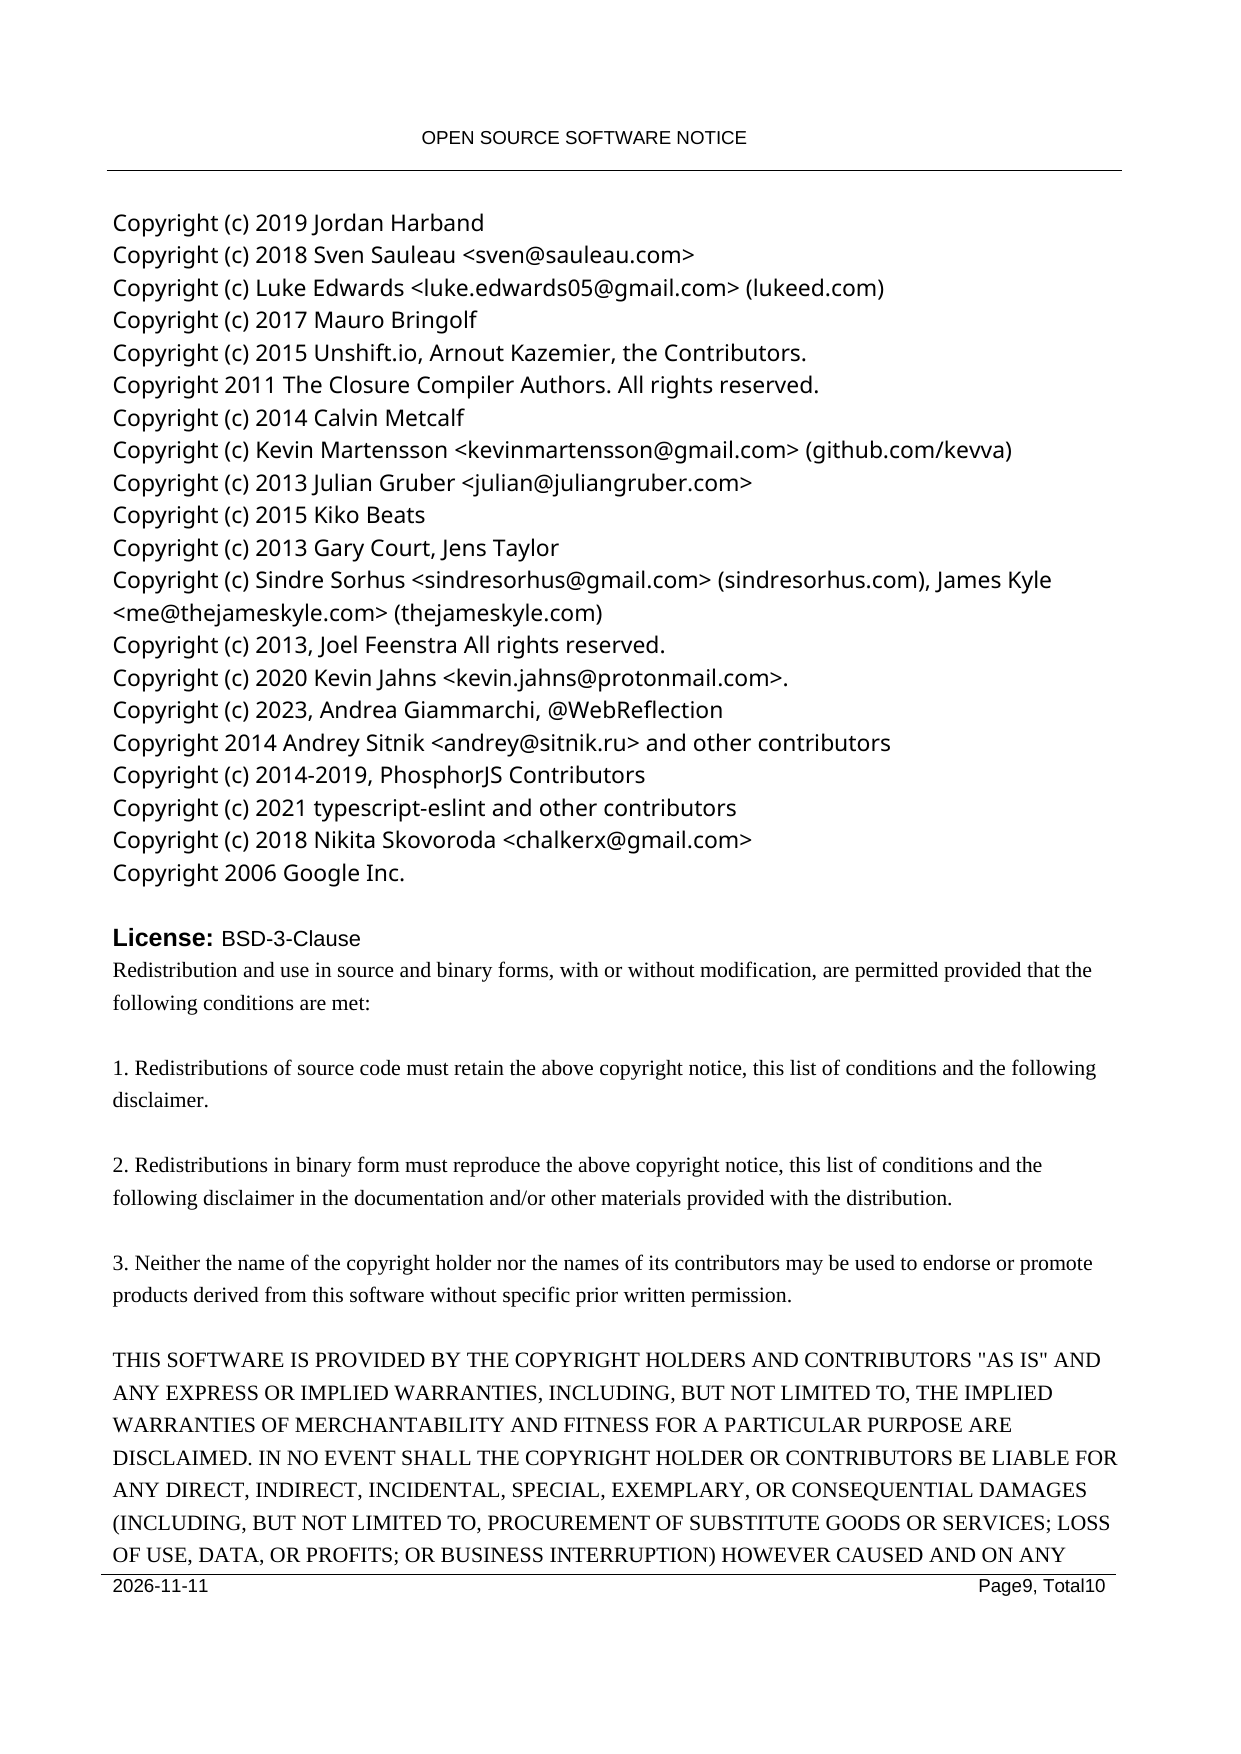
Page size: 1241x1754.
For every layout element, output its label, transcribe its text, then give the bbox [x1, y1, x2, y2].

text License: BSD-3-Clause [112, 921, 1128, 954]
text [112, 954, 1128, 1571]
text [112, 206, 1128, 921]
